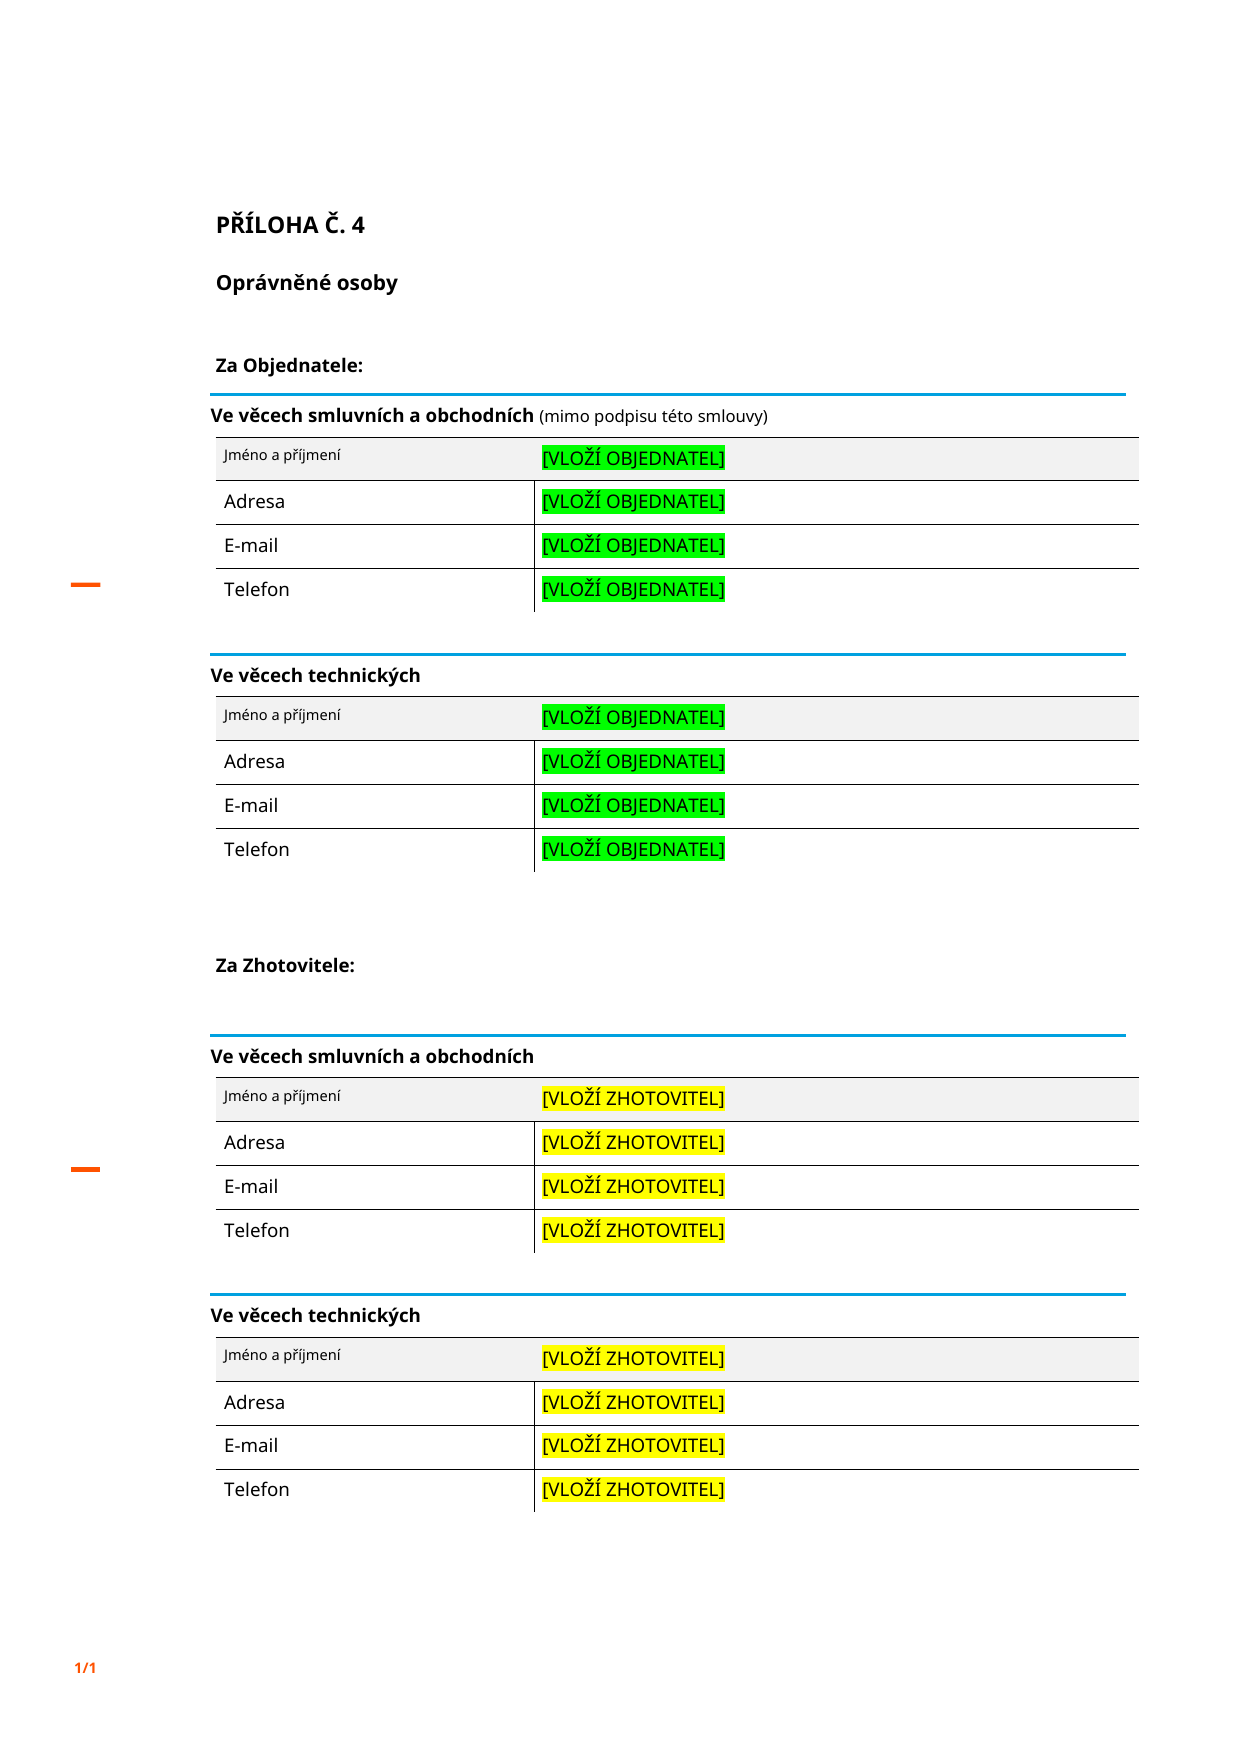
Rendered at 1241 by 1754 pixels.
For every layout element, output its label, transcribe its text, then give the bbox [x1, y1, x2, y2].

table_header [VLOŽÍ OBJEDNATEL] [534, 697, 1139, 740]
table_cell E-mail [216, 1166, 534, 1209]
table_cell [VLOŽÍ ZHOTOVITEL] [535, 1382, 1139, 1424]
text Za Zhotovitele: [216, 953, 1122, 978]
table_header [VLOŽÍ OBJEDNATEL] [534, 438, 1139, 480]
table_cell [VLOŽÍ OBJEDNATEL] [535, 569, 1139, 612]
table_cell [VLOŽÍ ZHOTOVITEL] [535, 1122, 1139, 1165]
text Ve věcech technických [210, 1296, 1126, 1328]
table_cell E-mail [216, 1426, 534, 1468]
text Za Objednatele: [216, 352, 1122, 378]
table_cell Adresa [216, 481, 534, 524]
table_cell [VLOŽÍ OBJEDNATEL] [535, 741, 1139, 784]
table_cell Telefon [216, 1210, 534, 1253]
table_cell Telefon [216, 1470, 534, 1512]
text Ve věcech smluvních a obchodních (mimo podpisu této smlouvy) [210, 396, 1126, 428]
table_cell E-mail [216, 785, 534, 828]
table_cell Adresa [216, 741, 534, 784]
table_cell [VLOŽÍ ZHOTOVITEL] [535, 1470, 1139, 1512]
table_cell [VLOŽÍ OBJEDNATEL] [535, 829, 1139, 872]
table_cell Telefon [216, 829, 534, 872]
table_cell [VLOŽÍ OBJEDNATEL] [535, 481, 1139, 524]
table_header Jméno a příjmení [216, 438, 534, 480]
table_header Jméno a příjmení [216, 1078, 534, 1121]
text Ve věcech technických [210, 656, 1126, 687]
table_cell [VLOŽÍ OBJEDNATEL] [535, 785, 1139, 828]
text Oprávněné osoby [216, 268, 1122, 297]
table_cell E-mail [216, 525, 534, 568]
table_cell Adresa [216, 1382, 534, 1424]
table_header [VLOŽÍ ZHOTOVITEL] [534, 1078, 1139, 1121]
table_cell [VLOŽÍ ZHOTOVITEL] [535, 1210, 1139, 1253]
text Příloha č. 4 [216, 209, 1122, 240]
table_cell Adresa [216, 1122, 534, 1165]
table_header Jméno a příjmení [216, 697, 534, 740]
text Ve věcech smluvních a obchodních [210, 1037, 1126, 1068]
table_cell [VLOŽÍ ZHOTOVITEL] [535, 1166, 1139, 1209]
table_cell Telefon [216, 569, 534, 612]
table_cell [VLOŽÍ OBJEDNATEL] [535, 525, 1139, 568]
table_header Jméno a příjmení [216, 1338, 534, 1381]
table_header [VLOŽÍ ZHOTOVITEL] [534, 1338, 1139, 1381]
table_cell [VLOŽÍ ZHOTOVITEL] [535, 1426, 1139, 1468]
